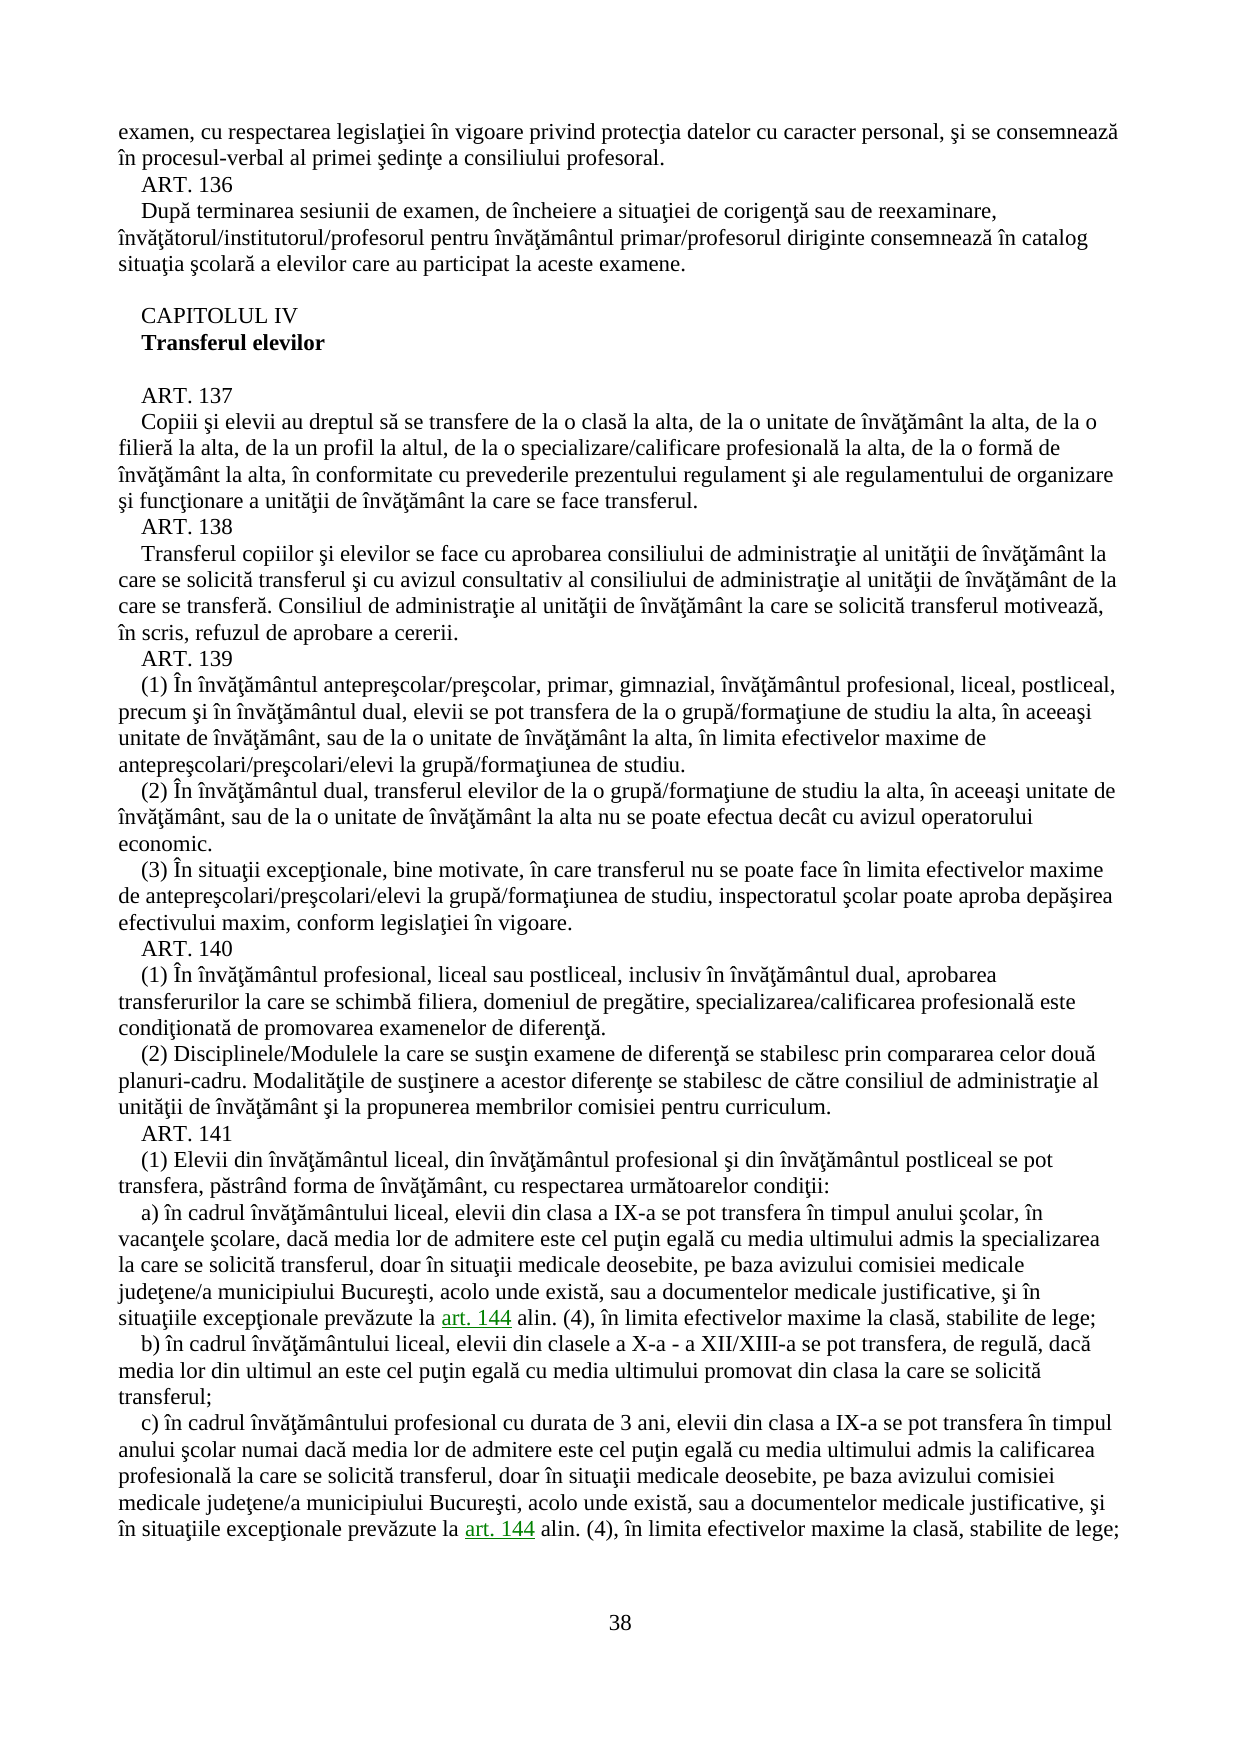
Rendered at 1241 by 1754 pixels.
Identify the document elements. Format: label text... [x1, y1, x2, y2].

text (1) În învăţământul antepreşcolar/preşcolar, primar, gimnazial, învăţământul profesional, liceal, postliceal, precum şi în învăţământul dual, elevii se pot transfera de la o grupă/formaţiune de studiu la alta, în aceeaşi unitate de învăţământ, sau de la o unitate de învăţământ la alta, în limita efectivelor maxime de antepreşcolari/preşcolari/elevi la grupă/formaţiunea de studiu. [118, 672, 1122, 777]
text (1) În învăţământul profesional, liceal sau postliceal, inclusiv în învăţământul dual, aprobarea transferurilor la care se schimbă filiera, domeniul de pregătire, specializarea/calificarea profesională este condiţionată de promovarea examenelor de diferenţă. [118, 961, 1122, 1041]
text a) în cadrul învăţământului liceal, elevii din clasa a IX-a se pot transfera în timpul anului şcolar, în vacanţele şcolare, dacă media lor de admitere este cel puţin egală cu media ultimului admis la specializarea la care se solicită transferul, doar în situaţii medicale deosebite, pe baza avizului comisiei medicale judeţene/a municipiului Bucureşti, acolo unde există, sau a documentelor medicale justificative, şi în situaţiile excepţionale prevăzute la art. 144 alin. (4), în limita efectivelor maxime la clasă, stabilite de lege; [118, 1199, 1122, 1330]
text (2) Disciplinele/Modulele la care se susţin examene de diferenţă se stabilesc prin compararea celor două planuri-cadru. Modalităţile de susţinere a acestor diferenţe se stabilesc de către consiliul de administraţie al unităţii de învăţământ şi la propunerea membrilor comisiei pentru curriculum. [118, 1041, 1122, 1119]
text ART. 141 [118, 1119, 1122, 1146]
text Transferul copiilor şi elevilor se face cu aprobarea consiliului de administraţie al unităţii de învăţământ la care se solicită transferul şi cu avizul consultativ al consiliului de administraţie al unităţii de învăţământ de la care se transferă. Consiliul de administraţie al unităţii de învăţământ la care se solicită transferul motivează, în scris, refuzul de aprobare a cererii. [118, 540, 1122, 645]
text ART. 137 [118, 382, 1122, 408]
text ART. 140 [118, 935, 1122, 961]
text CAPITOLUL IV [118, 303, 1122, 329]
text (1) Elevii din învăţământul liceal, din învăţământul profesional şi din învăţământul postliceal se pot transfera, păstrând forma de învăţământ, cu respectarea următoarelor condiţii: [118, 1146, 1122, 1199]
text b) în cadrul învăţământului liceal, elevii din clasele a X-a - a XII/XIII-a se pot transfera, de regulă, dacă media lor din ultimul an este cel puţin egală cu media ultimului promovat din clasa la care se solicită transferul; [118, 1330, 1122, 1409]
text ART. 138 [118, 513, 1122, 540]
text Transferul elevilor [118, 329, 1122, 355]
text ART. 136 [118, 171, 1122, 197]
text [118, 118, 1122, 171]
text (2) În învăţământul dual, transferul elevilor de la o grupă/formaţiune de studiu la alta, în aceeaşi unitate de învăţământ, sau de la o unitate de învăţământ la alta nu se poate efectua decât cu avizul operatorului economic. [118, 777, 1122, 856]
text (3) În situaţii excepţionale, bine motivate, în care transferul nu se poate face în limita efectivelor maxime de antepreşcolari/preşcolari/elevi la grupă/formaţiunea de studiu, inspectoratul şcolar poate aproba depăşirea efectivului maxim, conform legislaţiei în vigoare. [118, 856, 1122, 935]
text ART. 139 [118, 645, 1122, 672]
text Copiii şi elevii au dreptul să se transfere de la o clasă la alta, de la o unitate de învăţământ la alta, de la o filieră la alta, de la un profil la altul, de la o specializare/calificare profesională la alta, de la o formă de învăţământ la alta, în conformitate cu prevederile prezentului regulament şi ale regulamentului de organizare şi funcţionare a unităţii de învăţământ la care se face transferul. [118, 408, 1122, 513]
text După terminarea sesiunii de examen, de încheiere a situaţiei de corigenţă sau de reexaminare, învăţătorul/institutorul/profesorul pentru învăţământul primar/profesorul diriginte consemnează în catalog situaţia şcolară a elevilor care au participat la aceste examene. [118, 197, 1122, 276]
text c) în cadrul învăţământului profesional cu durata de 3 ani, elevii din clasa a IX-a se pot transfera în timpul anului şcolar numai dacă media lor de admitere este cel puţin egală cu media ultimului admis la calificarea profesională la care se solicită transferul, doar în situaţii medicale deosebite, pe baza avizului comisiei medicale judeţene/a municipiului Bucureşti, acolo unde există, sau a documentelor medicale justificative, şi în situaţiile excepţionale prevăzute la art. 144 alin. (4), în limita efectivelor maxime la clasă, stabilite de lege; [118, 1409, 1122, 1541]
